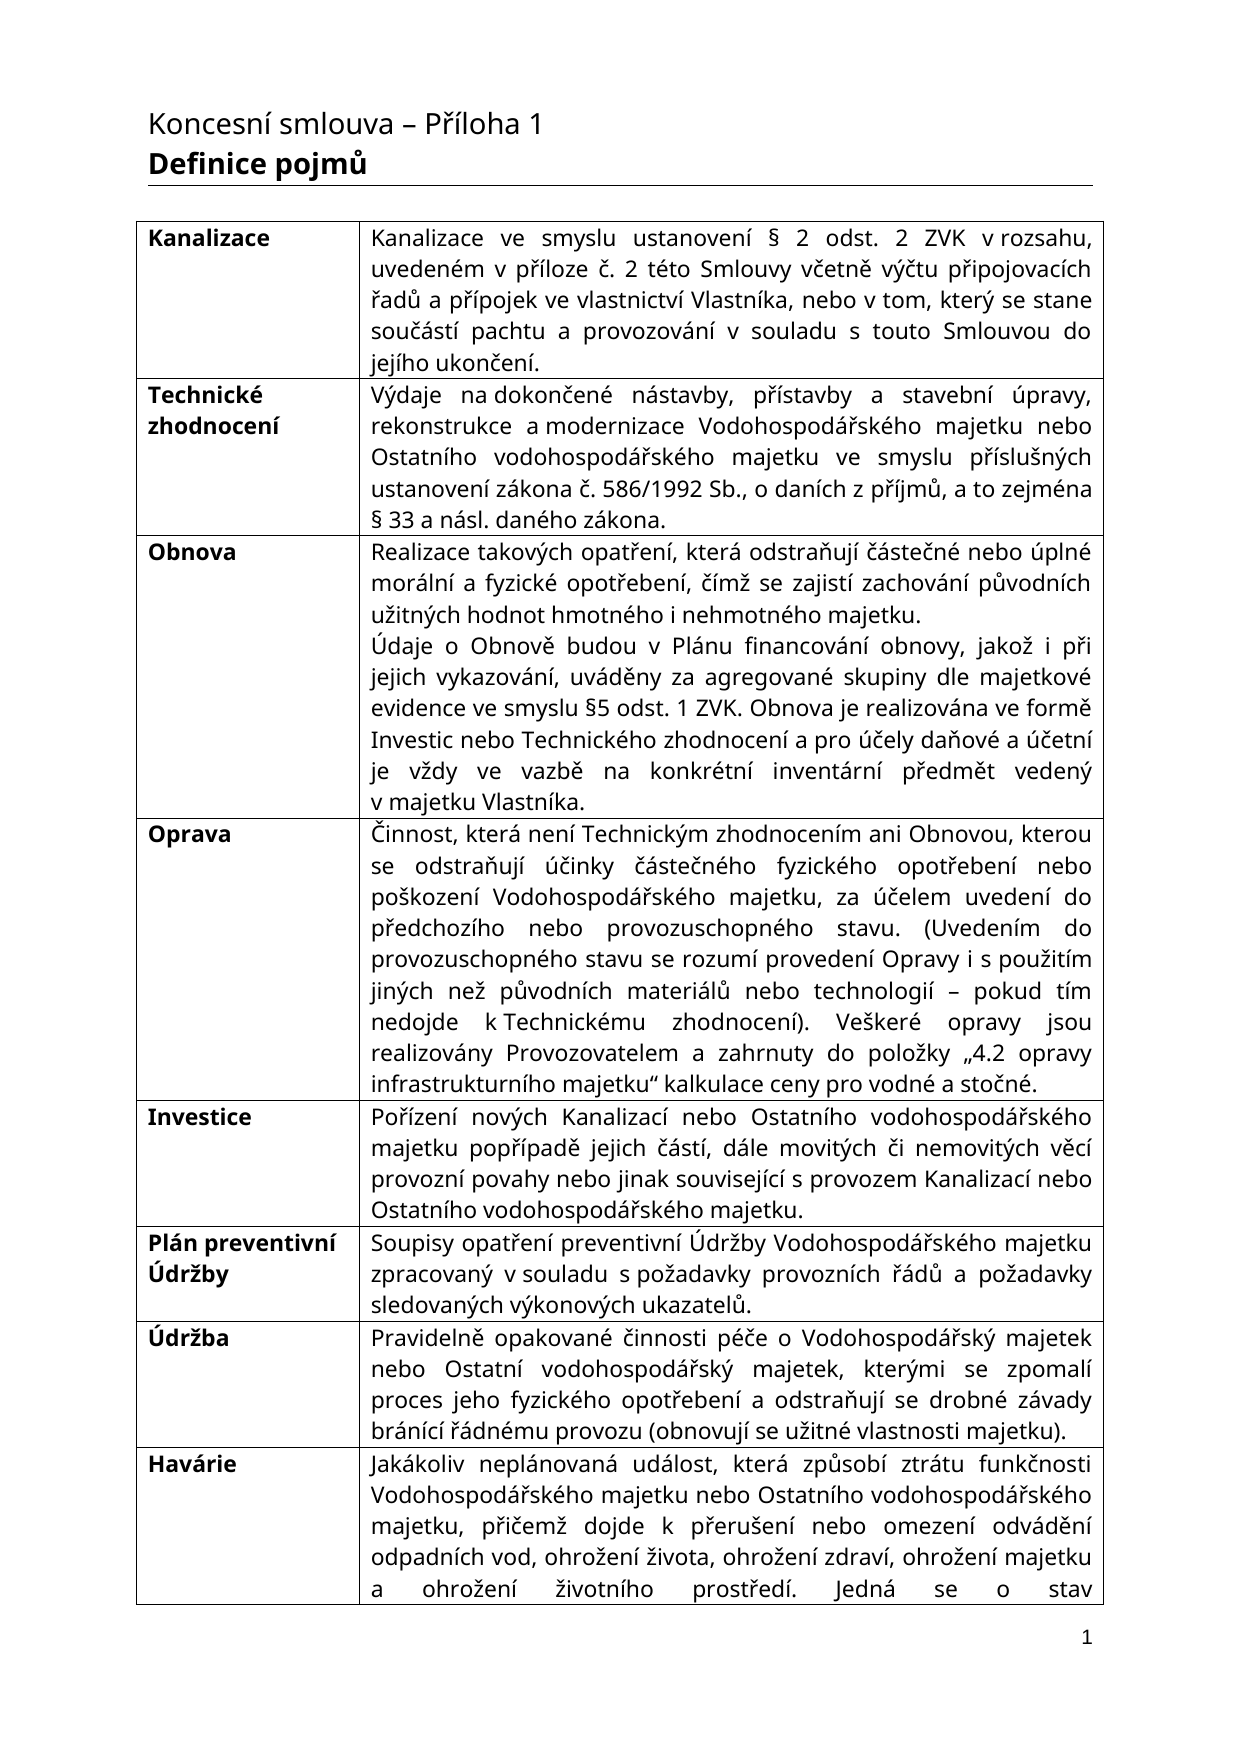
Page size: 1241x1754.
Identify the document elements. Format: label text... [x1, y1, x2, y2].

table_cell Pořízení nových Kanalizací nebo Ostatního vodohospodářského majetku popřípadě jejich částí, dále movitých či nemovitých věcí provozní povahy nebo jinak související s provozem Kanalizací nebo Ostatního vodohospodářského majetku. [360, 1101, 1103, 1226]
table_cell Soupisy opatření preventivní Údržby Vodohospodářského majetku zpracovaný v souladu s požadavky provozních řádů a požadavky sledovaných výkonových ukazatelů. [360, 1227, 1103, 1321]
table_header Kanalizace ve smyslu ustanovení § 2 odst. 2 ZVK v rozsahu, uvedeném v příloze č. 2 této Smlouvy včetně výčtu připojovacích řadů a přípojek ve vlastnictví Vlastníka, nebo v tom, který se stane součástí pachtu a provozování v souladu s touto Smlouvou do jejího ukončení. [360, 222, 1103, 378]
table_cell Pravidelně opakované činnosti péče o Vodohospodářský majetek nebo Ostatní vodohospodářský majetek, kterými se zpomalí proces jeho fyzického opotřebení a odstraňují se drobné závady bránící řádnému provozu (obnovují se užitné vlastnosti majetku). [360, 1322, 1103, 1447]
table_cell Výdaje na dokončené nástavby, přístavby a stavební úpravy, rekonstrukce a modernizace Vodohospodářského majetku nebo Ostatního vodohospodářského majetku ve smyslu příslušných ustanovení zákona č. 586/1992 Sb., o daních z příjmů, a to zejména § 33 a násl. daného zákona. [360, 379, 1103, 535]
table_cell Obnova [137, 536, 359, 817]
table_cell Investice [137, 1101, 359, 1226]
text Definice pojmů [148, 143, 1093, 185]
table_cell Technické zhodnocení [137, 379, 359, 535]
table_cell Havárie [137, 1448, 359, 1604]
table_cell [360, 1448, 1103, 1604]
text Koncesní smlouva – Příloha 1 [148, 103, 1093, 143]
table_header Kanalizace [137, 222, 359, 378]
table_cell Údržba [137, 1322, 359, 1447]
table_cell Plán preventivní Údržby [137, 1227, 359, 1321]
table_cell Oprava [137, 819, 359, 1100]
table_cell Realizace takových opatření, která odstraňují částečné nebo úplné morální a fyzické opotřebení, čímž se zajistí zachování původních užitných hodnot hmotného i nehmotného majetku. Údaje o Obnově budou v Plánu financování obnovy, jakož i při jejich vykazování, uváděny za agregované skupiny dle majetkové evidence ve smyslu §5 odst. 1 ZVK. Obnova je realizována ve formě Investic nebo Technického zhodnocení a pro účely daňové a účetní je vždy ve vazbě na konkrétní inventární předmět vedený v majetku Vlastníka. [360, 536, 1103, 817]
table_cell Činnost, která není Technickým zhodnocením ani Obnovou, kterou se odstraňují účinky částečného fyzického opotřebení nebo poškození Vodohospodářského majetku, za účelem uvedení do předchozího nebo provozuschopného stavu. (Uvedením do provozuschopného stavu se rozumí provedení Opravy i s použitím jiných než původních materiálů nebo technologií – pokud tím nedojde k Technickému zhodnocení). Veškeré opravy jsou realizovány Provozovatelem a zahrnuty do položky „4.2 opravy infrastrukturního majetku“ kalkulace ceny pro vodné a stočné. [360, 819, 1103, 1100]
